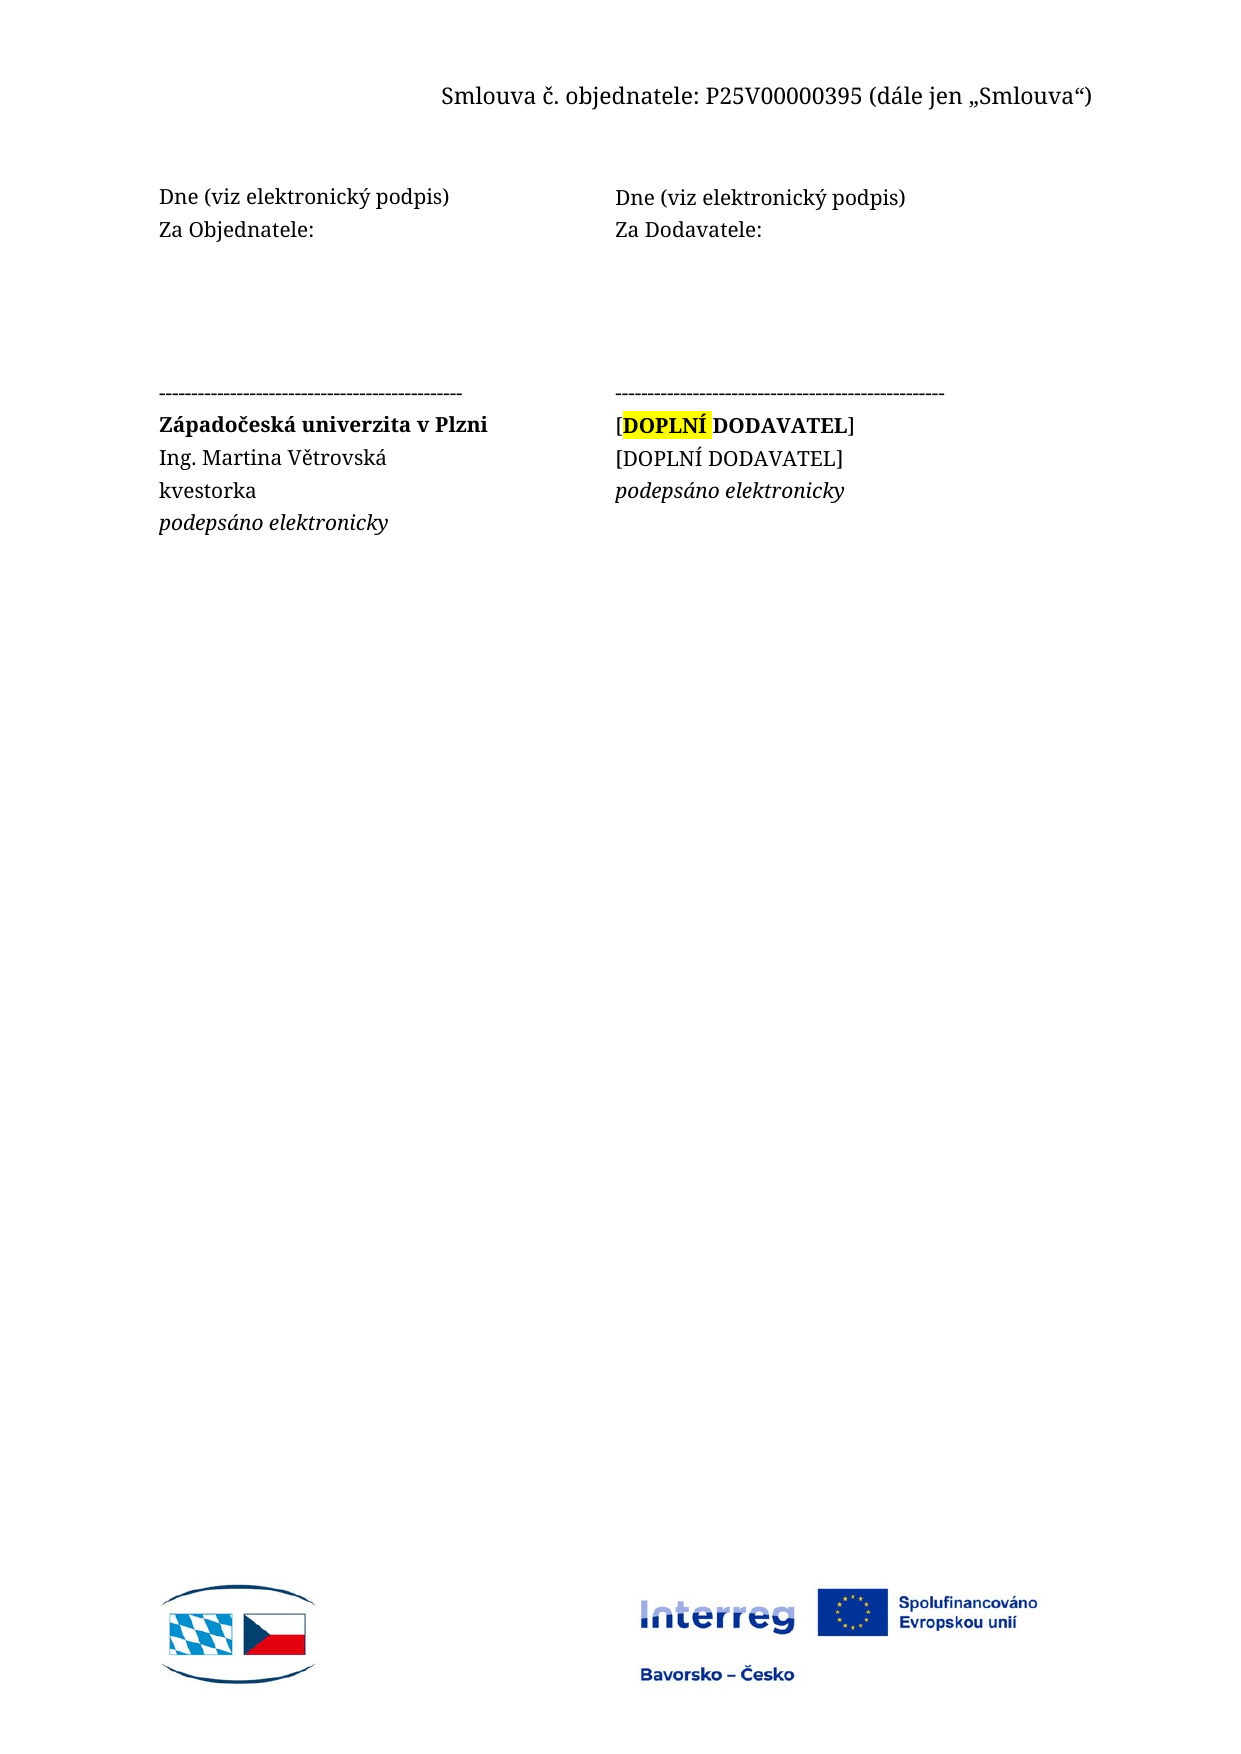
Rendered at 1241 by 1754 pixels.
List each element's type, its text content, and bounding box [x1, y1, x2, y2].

table_header Dne (viz elektronický podpis) Za Dodavatele: --------------------------------------------------- [DOPLNÍ DODAVATEL] [DOPLNÍ DODAVATEL] podepsáno elektronicky [604, 150, 1060, 541]
table_header Dne (viz elektronický podpis) Za Objednatele: ----------------------------------------------- Západočeská univerzita v Plzni Ing. Martina Větrovská kvestorka podepsáno elektronicky [148, 150, 604, 541]
picture [147, 1554, 1093, 1725]
